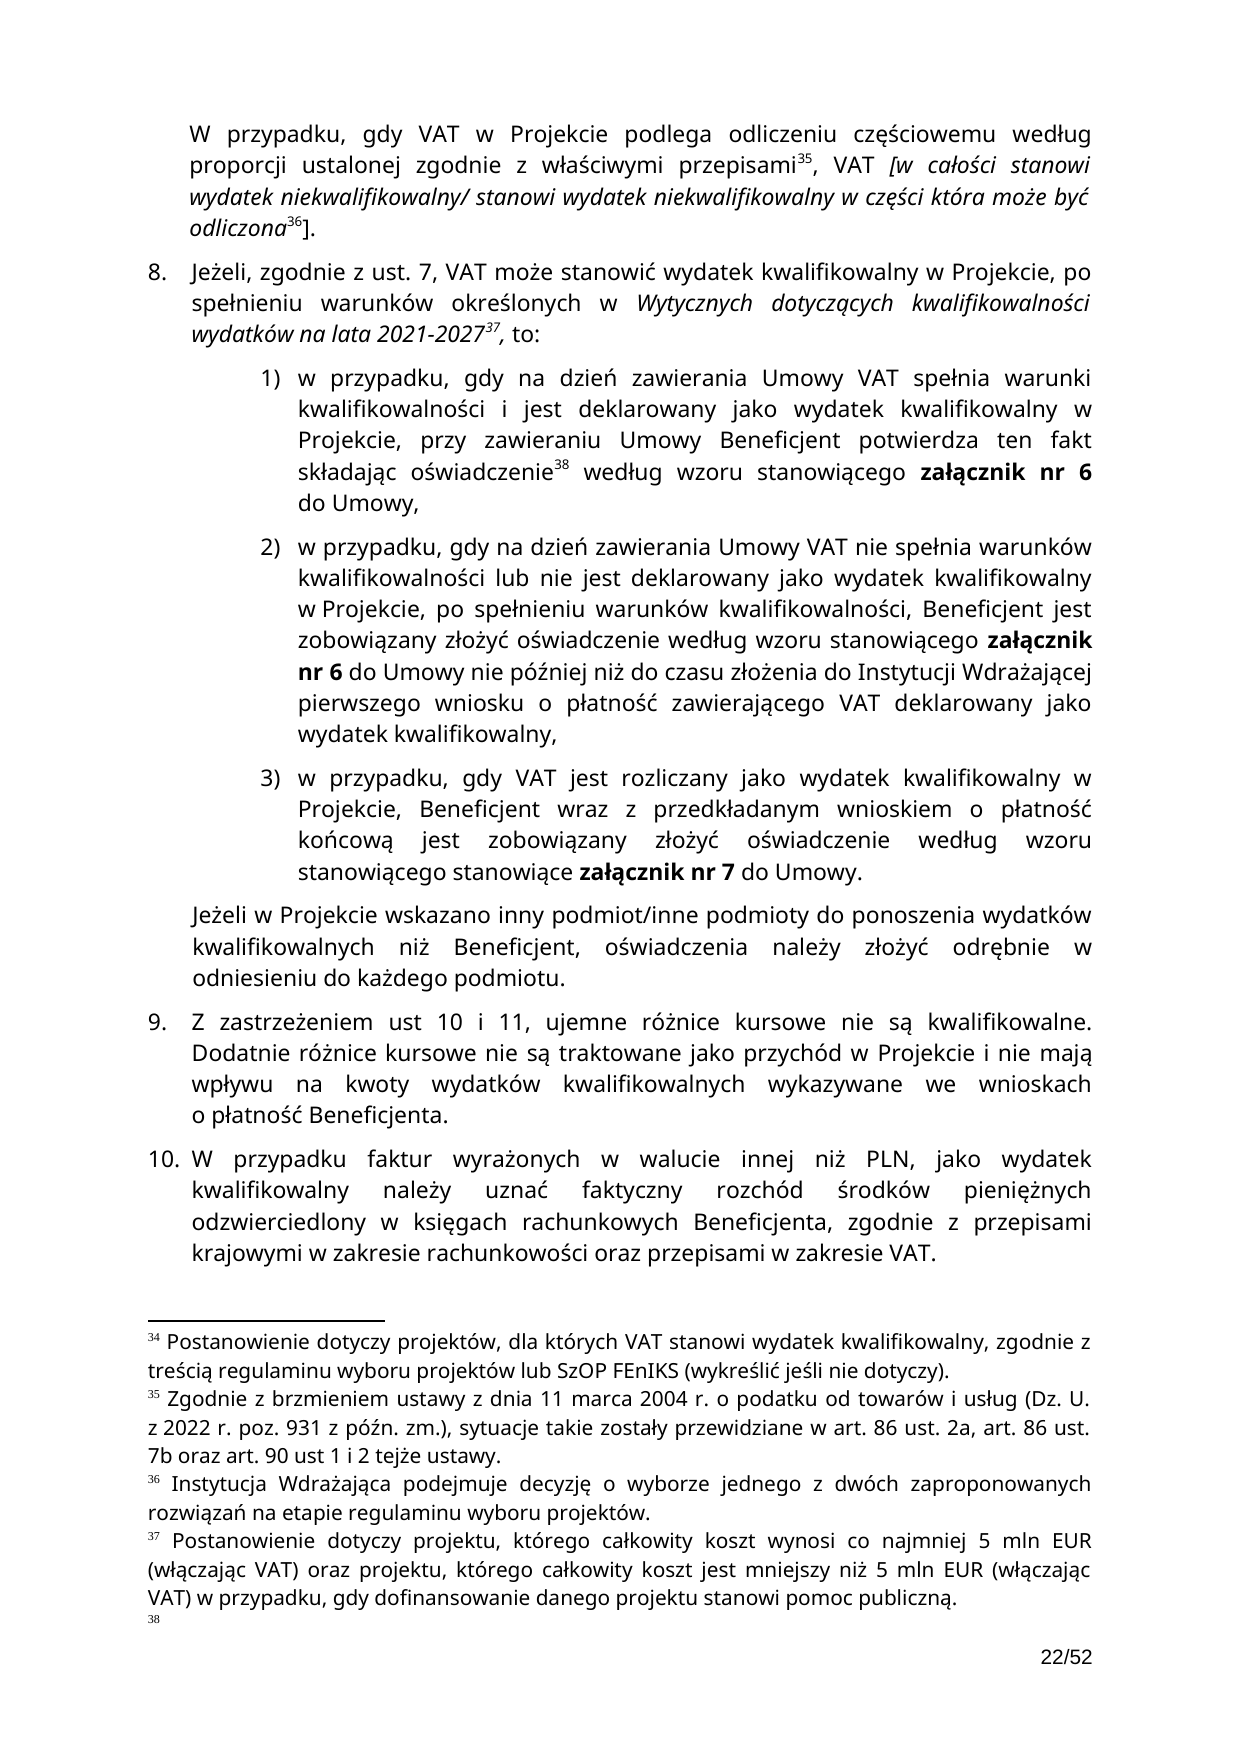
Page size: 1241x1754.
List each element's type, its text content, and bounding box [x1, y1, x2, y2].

text Jeżeli w Projekcie wskazano inny podmiot/inne podmioty do ponoszenia wydatków kwalifikowalnych niż Beneficjent, oświadczenia należy złożyć odrębnie w odniesieniu do każdego podmiotu. [192, 899, 1092, 993]
list w przypadku, gdy na dzień zawierania Umowy VAT nie spełnia warunków kwalifikowalności lub nie jest deklarowany jako wydatek kwalifikowalny w Projekcie, po spełnieniu warunków kwalifikowalności, Beneficjent jest zobowiązany złożyć oświadczenie według wzoru stanowiącego załącznik nr 6 do Umowy nie później niż do czasu złożenia do Instytucji Wdrażającej pierwszego wniosku o płatność zawierającego VAT deklarowany jako wydatek kwalifikowalny, [260, 531, 1092, 749]
list Jeżeli, zgodnie z ust. 7, VAT może stanowić wydatek kwalifikowalny w Projekcie, po spełnieniu warunków określonych w Wytycznych dotyczących kwalifikowalności wydatków na lata 2021-2027, to: [148, 256, 1092, 349]
text W przypadku, gdy VAT w Projekcie podlega odliczeniu częściowemu według proporcji ustalonej zgodnie z właściwymi przepisami, VAT [w całości stanowi wydatek niekwalifikowalny/ stanowi wydatek niekwalifikowalny w części która może być odliczona]. [189, 118, 1092, 243]
list w przypadku, gdy VAT jest rozliczany jako wydatek kwalifikowalny w Projekcie, Beneficjent wraz z przedkładanym wnioskiem o płatność końcową jest zobowiązany złożyć oświadczenie według wzoru stanowiącego stanowiące załącznik nr 7 do Umowy. [260, 762, 1092, 887]
list W przypadku faktur wyrażonych w walucie innej niż PLN, jako wydatek kwalifikowalny należy uznać faktyczny rozchód środków pieniężnych odzwierciedlony w księgach rachunkowych Beneficjenta, zgodnie z przepisami krajowymi w zakresie rachunkowości oraz przepisami w zakresie VAT. [148, 1143, 1092, 1268]
list w przypadku, gdy na dzień zawierania Umowy VAT spełnia warunki kwalifikowalności i jest deklarowany jako wydatek kwalifikowalny w Projekcie, przy zawieraniu Umowy Beneficjent potwierdza ten fakt składając oświadczenie według wzoru stanowiącego załącznik nr 6 do Umowy, [260, 362, 1092, 518]
list Z zastrzeżeniem ust 10 i 11, ujemne różnice kursowe nie są kwalifikowalne. Dodatnie różnice kursowe nie są traktowane jako przychód w Projekcie i nie mają wpływu na kwoty wydatków kwalifikowalnych wykazywane we wnioskach o płatność Beneficjenta. [148, 1006, 1092, 1131]
